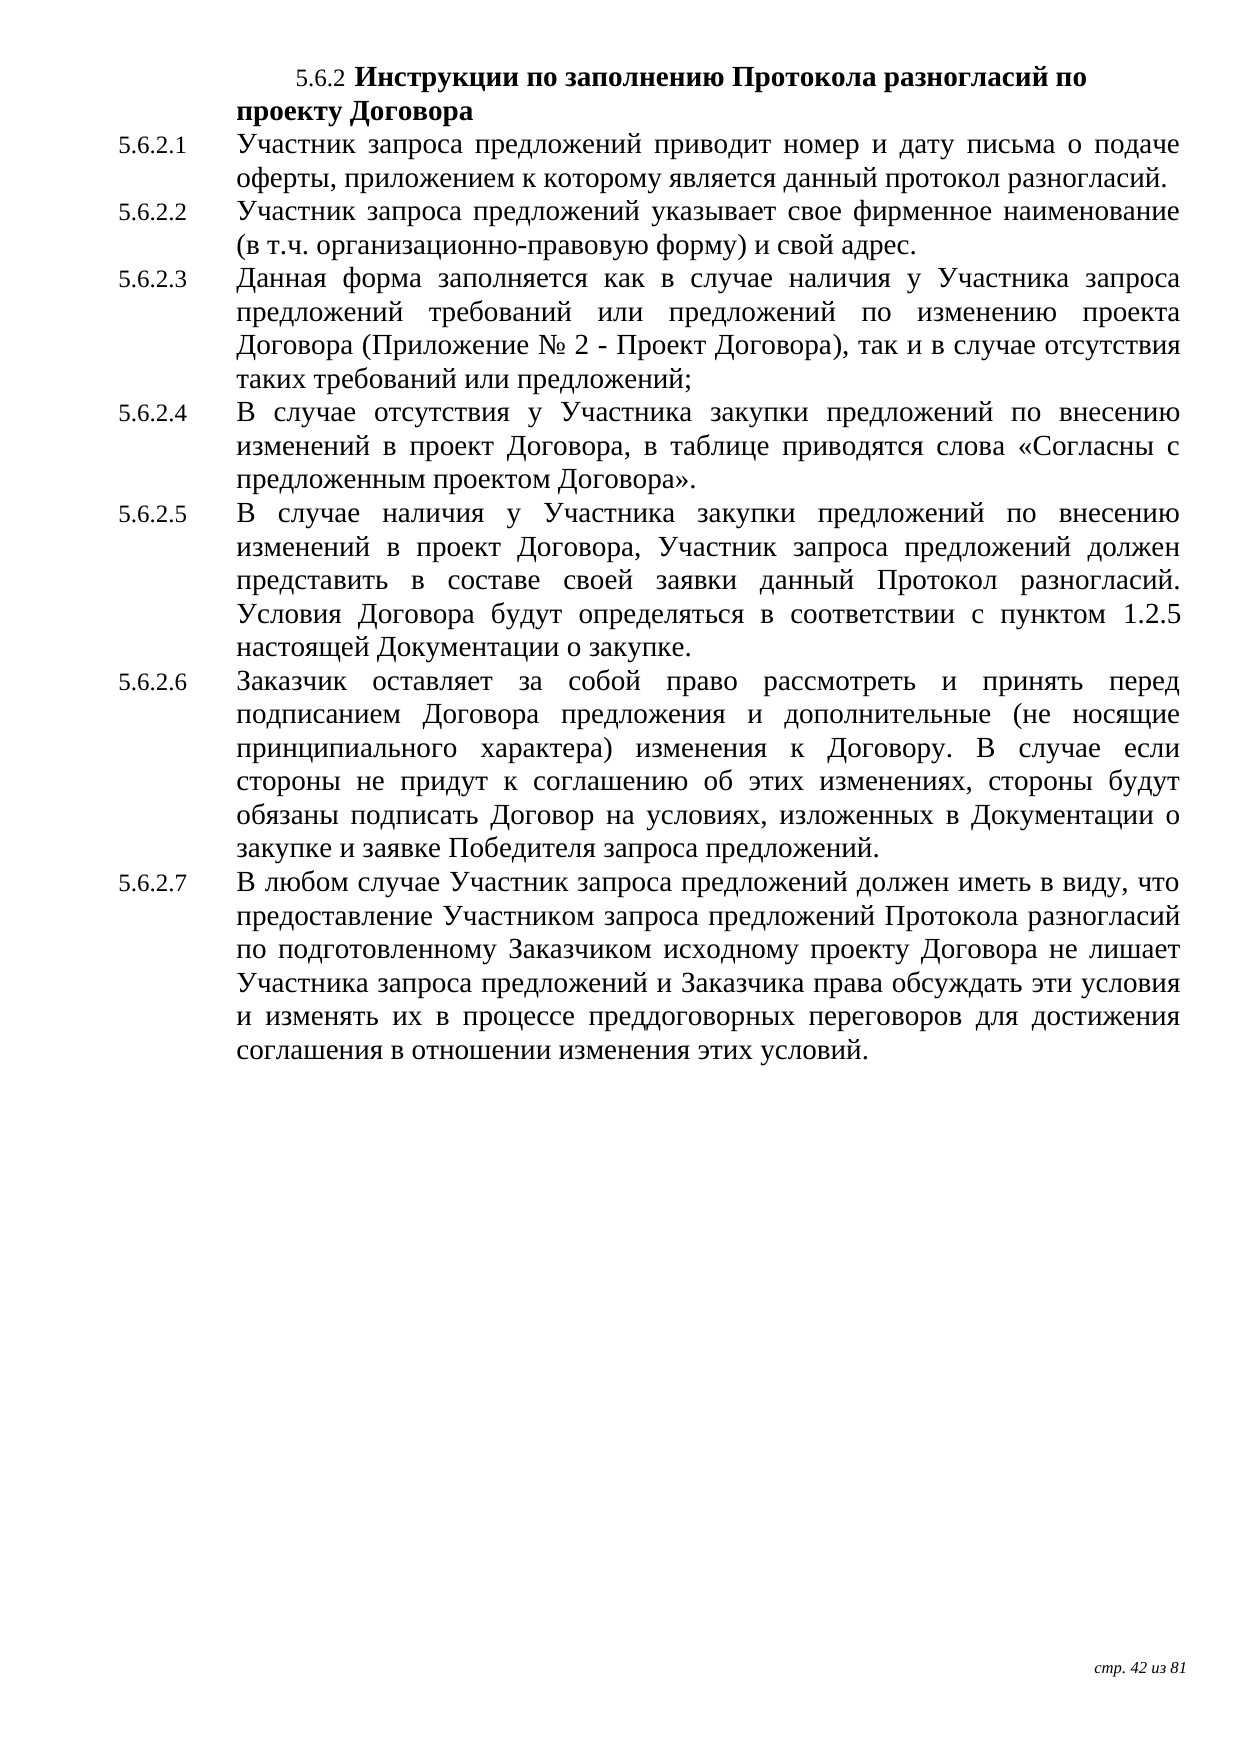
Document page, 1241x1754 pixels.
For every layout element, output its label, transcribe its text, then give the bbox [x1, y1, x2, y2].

text Инструкции по заполнению Протокола разногласий по проекту Договора [236, 59, 1181, 126]
text В любом случае Участник запроса предложений должен иметь в виду, что предоставление Участником запроса предложений Протокола разногласий по подготовленному Заказчиком исходному проекту Договора не лишает Участника запроса предложений и Заказчика права обсуждать эти условия и изменять их в процессе преддоговорных переговоров для достижения соглашения в отношении изменения этих условий. [118, 864, 1181, 1065]
text Участник запроса предложений указывает свое фирменное наименование (в т.ч. организационно-правовую форму) и свой адрес. [118, 193, 1181, 260]
text Данная форма заполняется как в случае наличия у Участника запроса предложений требований или предложений по изменению проекта Договора (Приложение № 2 - Проект Договора), так и в случае отсутствия таких требований или предложений; [118, 260, 1181, 394]
text В случае наличия у Участника закупки предложений по внесению изменений в проект Договора, Участник запроса предложений должен представить в составе своей заявки данный Протокол разногласий. Условия Договора будут определяться в соответствии с пунктом 1.2.5 настоящей Документации о закупке. [118, 495, 1181, 663]
text Участник запроса предложений приводит номер и дату письма о подаче оферты, приложением к которому является данный протокол разногласий. [118, 126, 1181, 193]
text Заказчик оставляет за собой право рассмотреть и принять перед подписанием Договора предложения и дополнительные (не носящие принципиального характера) изменения к Договору. В случае если стороны не придут к соглашению об этих изменениях, стороны будут обязаны подписать Договор на условиях, изложенных в Документации о закупке и заявке Победителя запроса предложений. [118, 663, 1181, 864]
text В случае отсутствия у Участника закупки предложений по внесению изменений в проект Договора, в таблице приводятся слова «Согласны с предложенным проектом Договора». [118, 394, 1181, 495]
